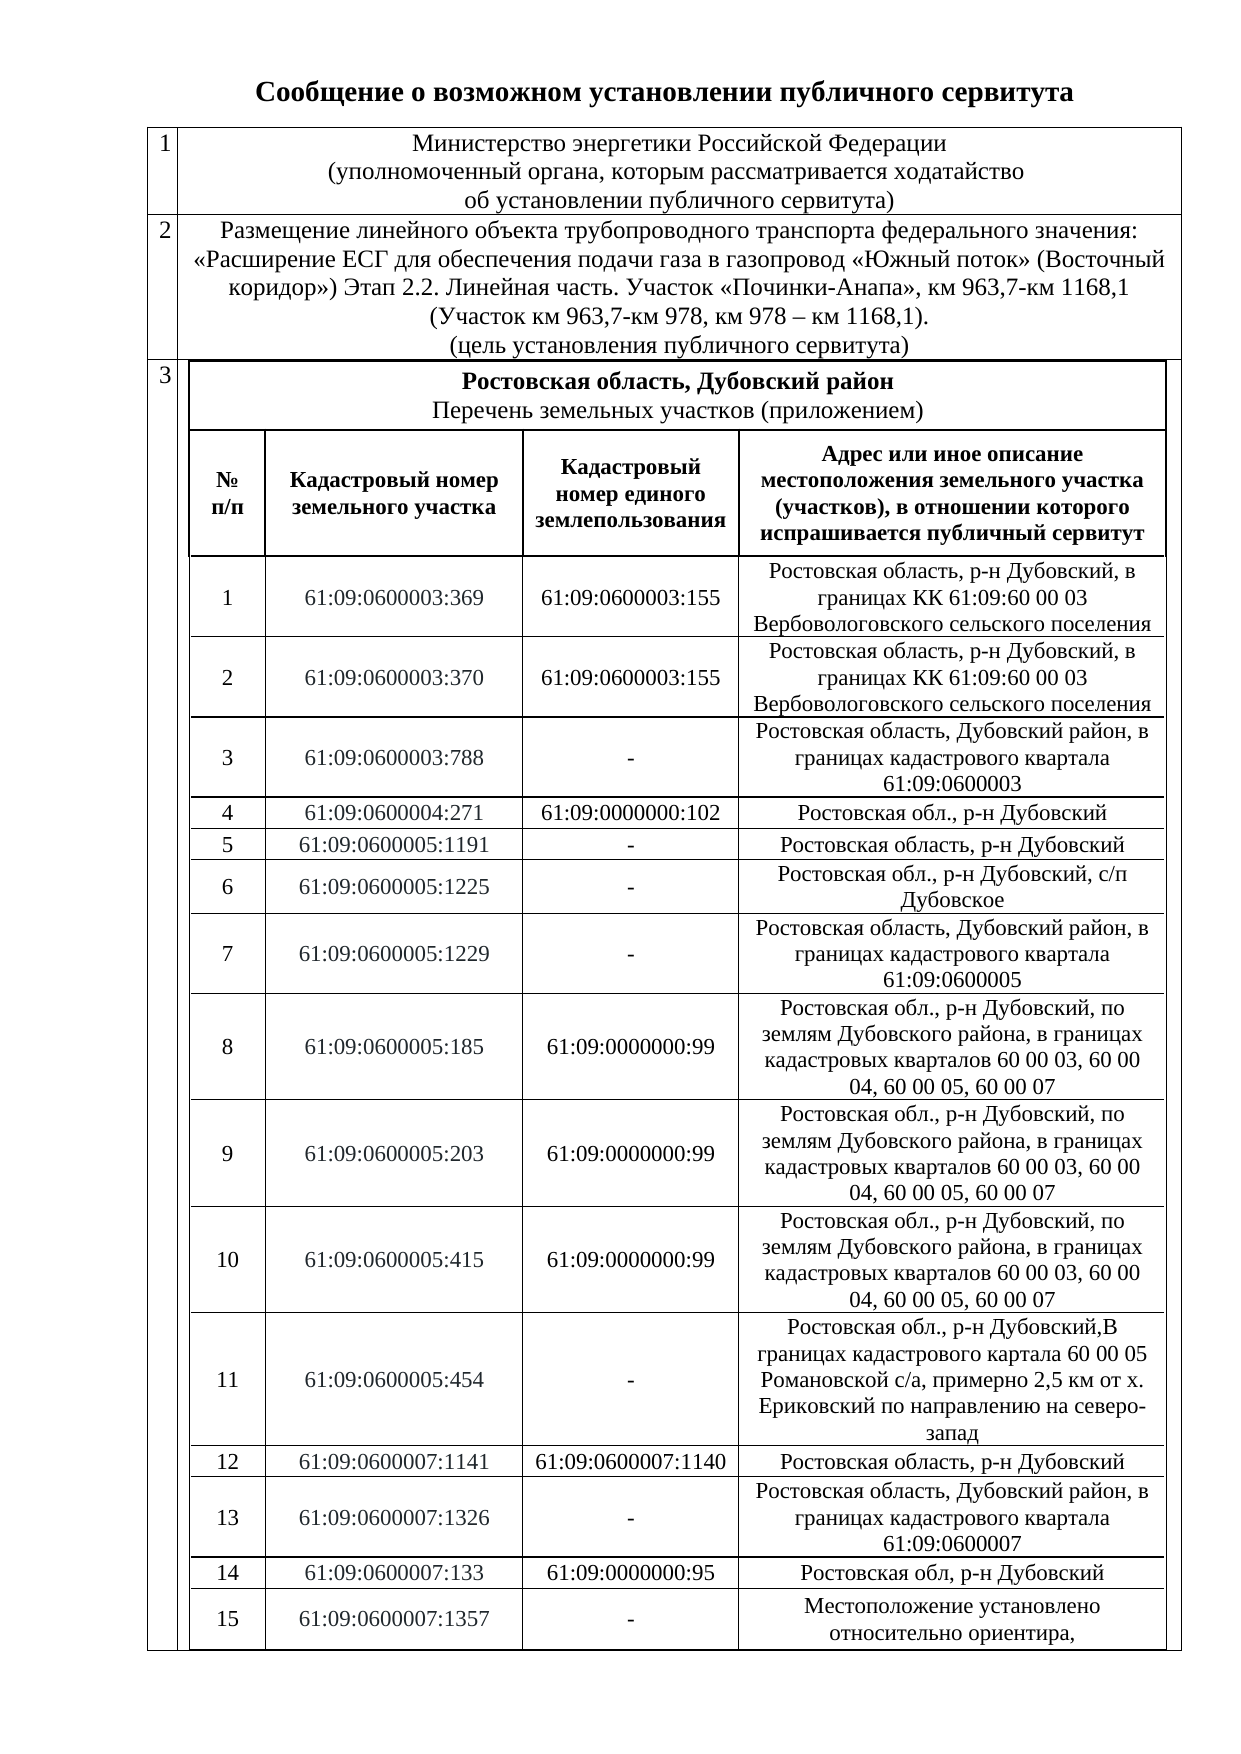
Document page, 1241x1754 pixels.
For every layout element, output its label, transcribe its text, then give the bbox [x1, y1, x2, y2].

table_cell [190, 431, 264, 555]
table_cell [266, 1589, 522, 1649]
table_cell [523, 994, 738, 1099]
table_cell [266, 1477, 522, 1556]
table_cell [523, 557, 738, 636]
table_cell [523, 637, 738, 716]
table_header Министерство энергетики Российской Федерации (уполномоченный органа, которым рассматривается ходатайство об установлении публичного сервитута) [178, 128, 1181, 214]
table_cell [266, 994, 522, 1099]
table_cell [266, 798, 522, 828]
table_cell 2 [148, 215, 177, 359]
table_cell [523, 860, 738, 913]
text Сообщение о возможном установлении публичного сервитута [177, 74, 1152, 107]
table_cell [1167, 360, 1181, 1649]
table_cell [523, 718, 738, 796]
table_cell [266, 718, 522, 796]
table_cell [266, 914, 522, 993]
table_cell [523, 1558, 738, 1588]
table_cell [524, 431, 738, 555]
table_cell [266, 829, 522, 859]
table_cell [266, 860, 522, 913]
table_cell [523, 914, 738, 993]
table_cell [739, 1206, 1166, 1649]
table_cell [523, 1313, 738, 1445]
table_cell [523, 1446, 738, 1476]
table_cell [266, 1313, 522, 1445]
table_cell 3 [148, 360, 177, 1649]
table_cell [266, 1558, 522, 1588]
table_cell [739, 431, 1166, 1099]
table_cell [523, 798, 738, 828]
table_cell [266, 1207, 522, 1312]
table_cell [266, 557, 522, 636]
table_cell [266, 431, 522, 555]
table_cell Размещение линейного объекта трубопроводного транспорта федерального значения: «Расширение ЕСГ для обеспечения подачи газа в газопровод «Южный поток» (Восточный коридор») Этап 2.2. Линейная часть. Участок «Починки-Анапа», км 963,7-км 1168,1 (Участок км 963,7-км 978, км 978 – км 1168,1). (цель установления публичного сервитута) [178, 215, 1181, 359]
table_cell [523, 829, 738, 859]
table_header 1 [148, 128, 177, 214]
table_cell [266, 637, 522, 716]
table_cell [266, 1446, 522, 1476]
table_cell [190, 362, 1165, 429]
table_cell [523, 1207, 738, 1312]
table_cell [523, 1477, 738, 1556]
table_cell [178, 360, 189, 1649]
table_cell [523, 1589, 738, 1649]
